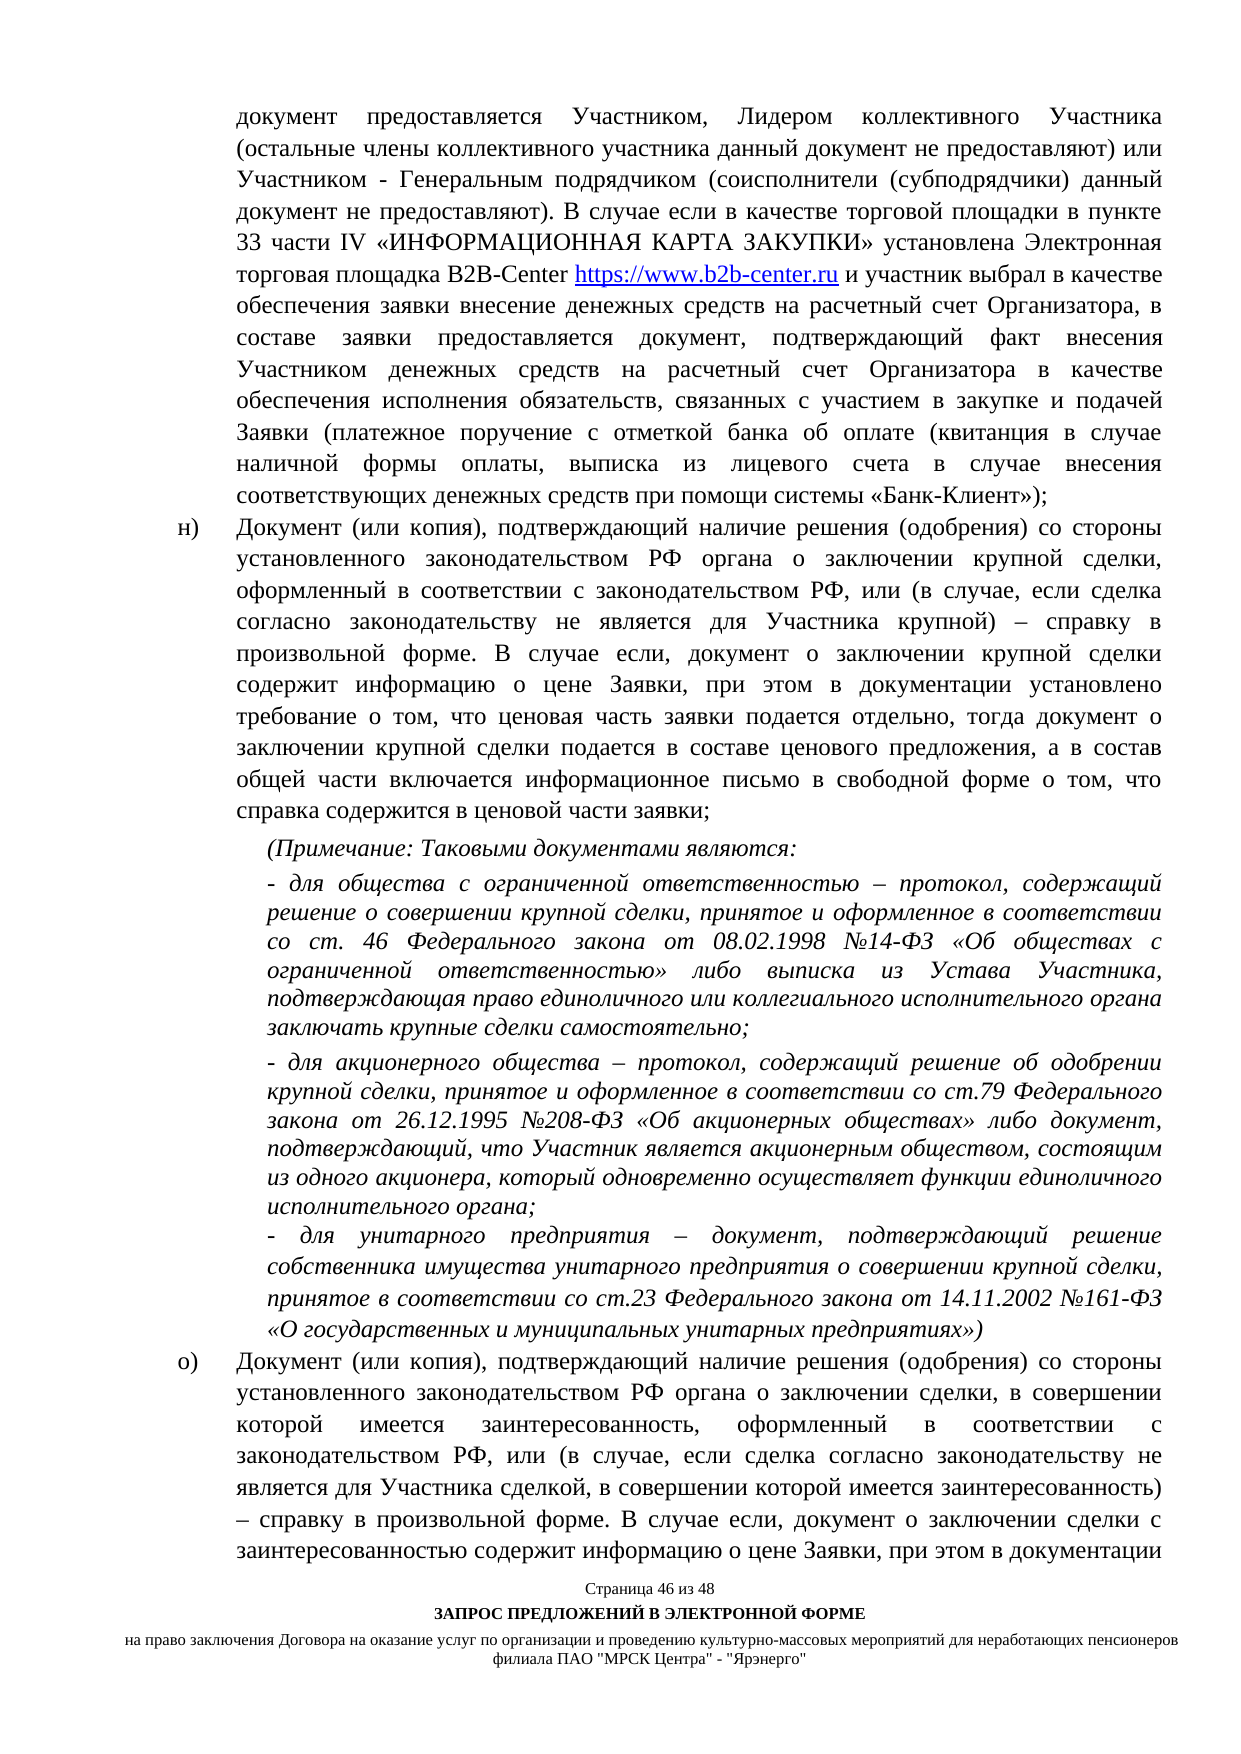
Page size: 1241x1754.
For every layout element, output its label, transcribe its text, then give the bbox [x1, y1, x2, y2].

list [177, 1346, 1163, 1564]
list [177, 101, 1163, 509]
list (Примечание: Таковыми документами являются: [267, 833, 1163, 862]
list Документ (или копия), подтверждающий наличие решения (одобрения) со стороны установленного законодательством РФ органа о заключении крупной сделки, оформленный в соответствии с законодательством РФ, или (в случае, если сделка согласно законодательству не является для Участника крупной) – справку в произвольной форме. В случае если, документ о заключении крупной сделки содержит информацию о цене Заявки, при этом в документации установлено требование о том, что ценовая часть заявки подается отдельно, тогда документ о заключении крупной сделки подается в составе ценового предложения, а в состав общей части включается информационное письмо в свободной форме о том, что справка содержится в ценовой части заявки; [177, 512, 1163, 824]
list - для общества с ограниченной ответственностью – протокол, содержащий решение о совершении крупной сделки, принятое и оформленное в соответствии со ст. 46 Федерального закона от 08.02.1998 №14-ФЗ «Об обществах с ограниченной ответственностью» либо выписка из Устава Участника, подтверждающая право единоличного или коллегиального исполнительного органа заключать крупные сделки самостоятельно; [267, 868, 1163, 1041]
list - для акционерного общества – протокол, содержащий решение об одобрении крупной сделки, принятое и оформленное в соответствии со ст.79 Федерального закона от 26.12.1995 №208-ФЗ «Об акционерных обществах» либо документ, подтверждающий, что Участник является акционерным обществом, состоящим из одного акционера, который одновременно осуществляет функции единоличного исполнительного органа; [267, 1047, 1163, 1220]
list - для унитарного предприятия – документ, подтверждающий решение собственника имущества унитарного предприятия о совершении крупной сделки, принятое в соответствии со ст.23 Федерального закона от 14.11.2002 №161-ФЗ «О государственных и муниципальных унитарных предприятиях») [267, 1220, 1163, 1343]
